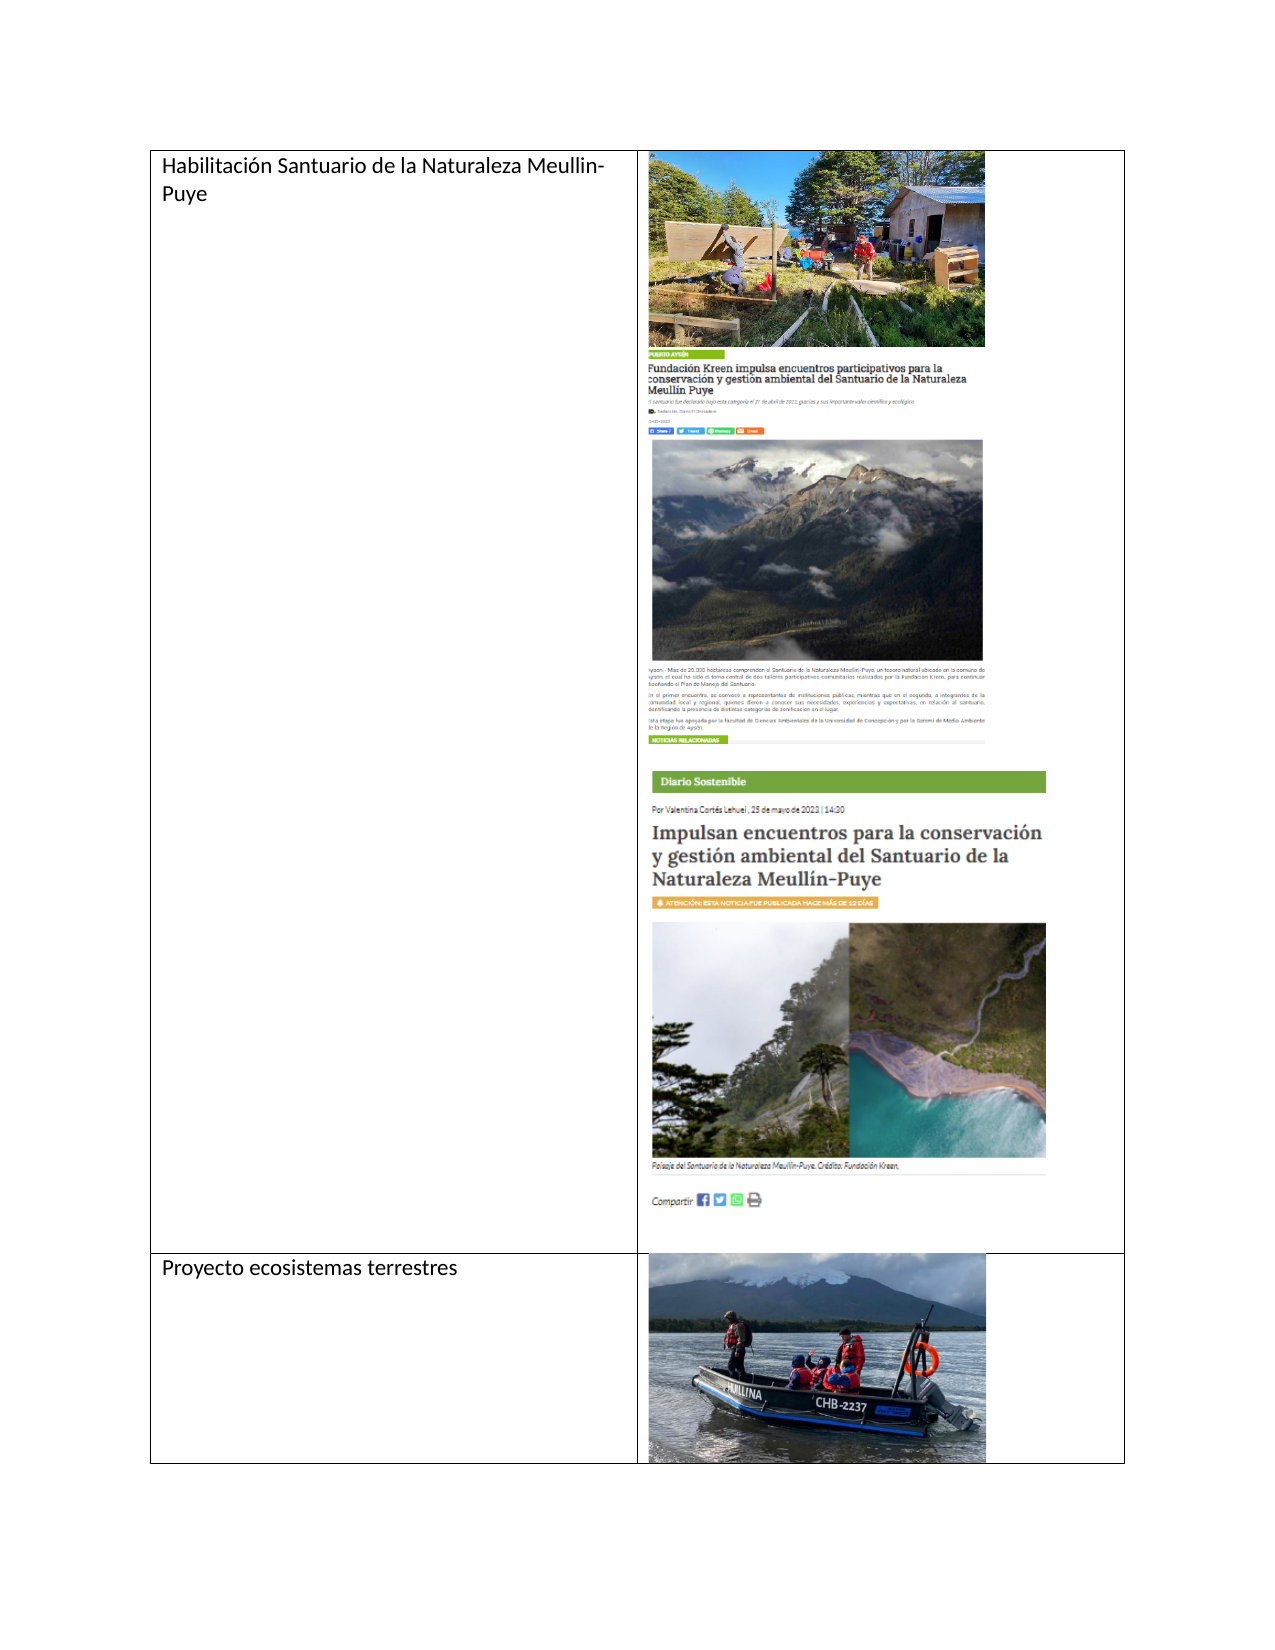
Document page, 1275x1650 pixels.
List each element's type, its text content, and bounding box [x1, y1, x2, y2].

table_cell Habilitación Santuario de la Naturaleza Meullin-Puye [151, 151, 637, 1252]
table_cell [987, 1254, 1124, 1463]
table_cell [638, 1254, 648, 1463]
table_cell Proyecto ecosistemas terrestres [151, 1254, 637, 1463]
picture [648, 151, 991, 744]
picture [648, 771, 1046, 1225]
picture [648, 1253, 987, 1463]
table_cell [638, 151, 1124, 1252]
